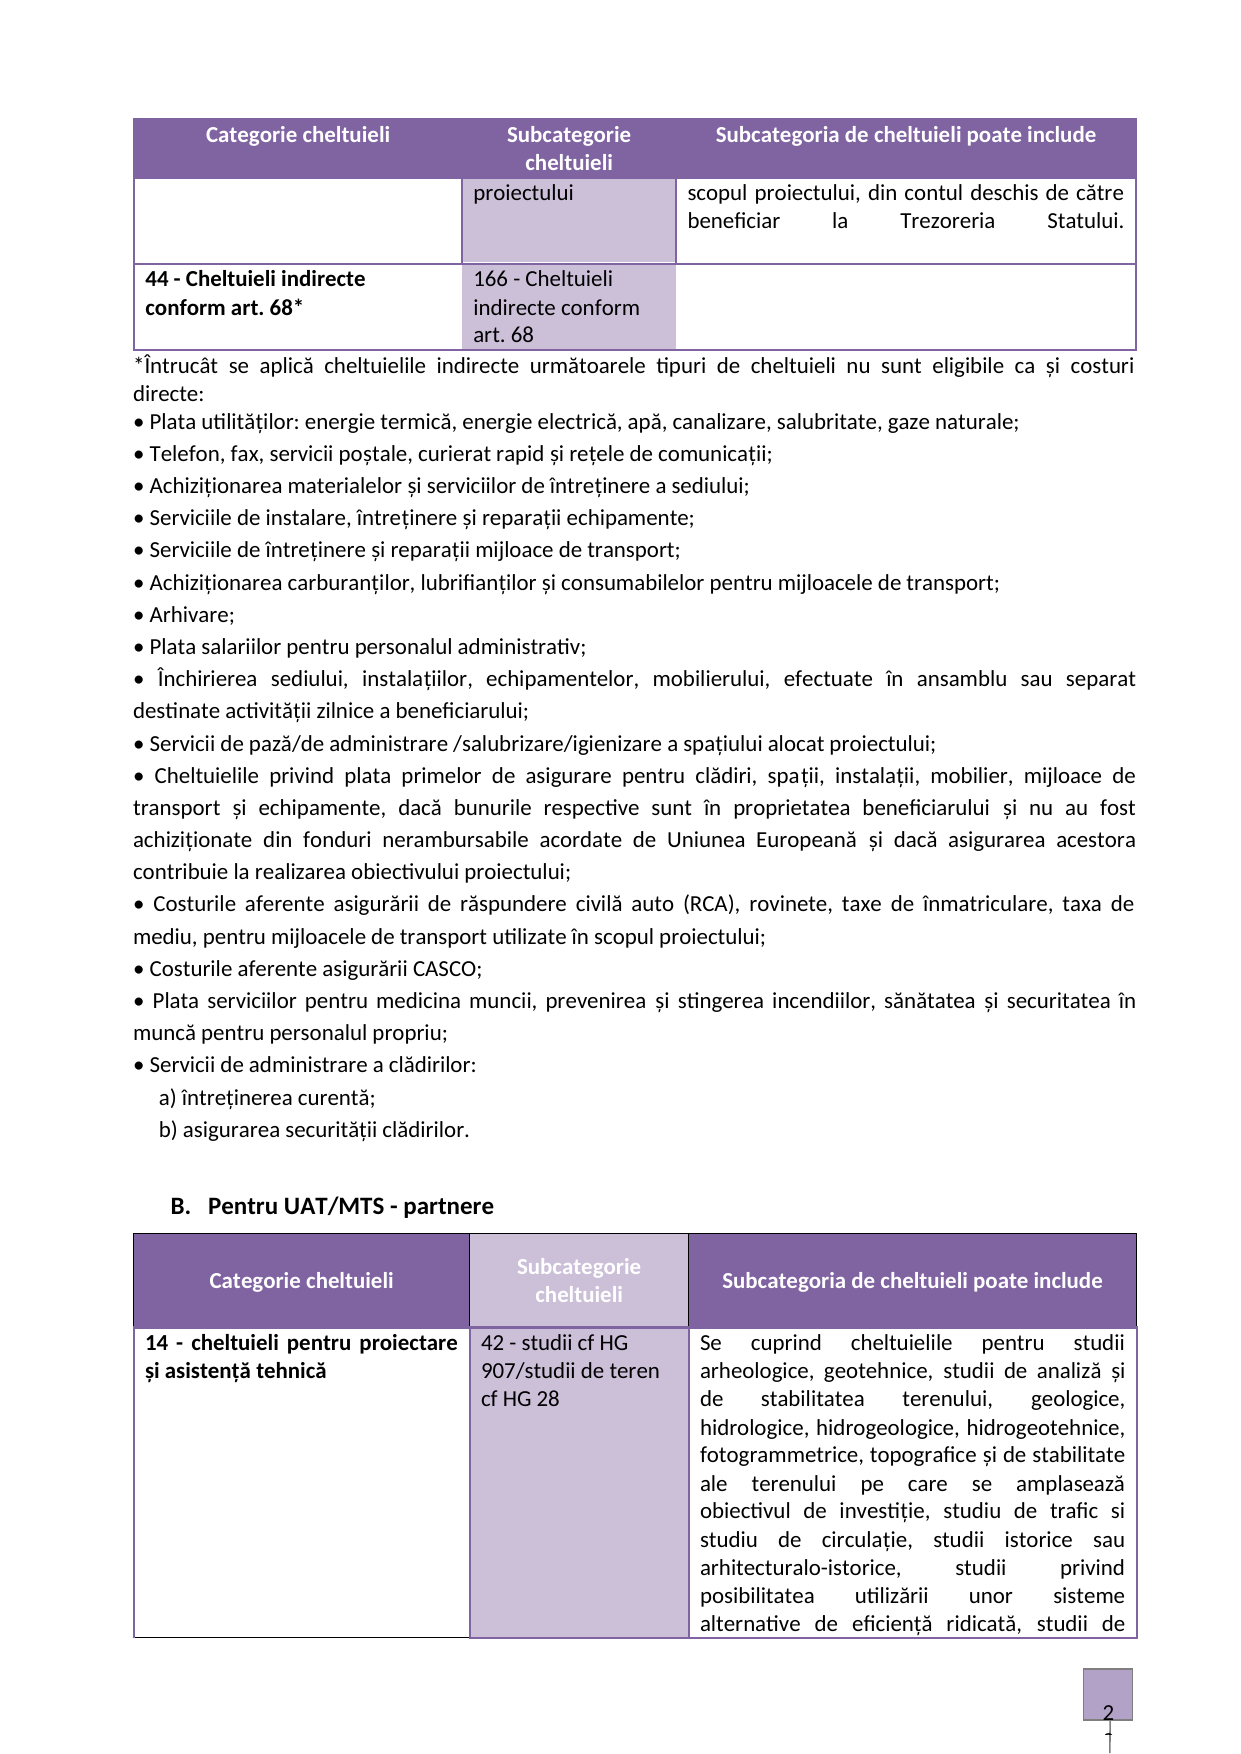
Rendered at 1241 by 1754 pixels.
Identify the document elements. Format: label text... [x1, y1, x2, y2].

table_header Subcategorie cheltuieli [470, 1234, 688, 1326]
table_header Subcategoria de cheltuieli poate include [676, 120, 1135, 176]
text • Achiziţionarea materialelor şi serviciilor de întreţinere a sediului; [133, 471, 1137, 499]
text • Serviciile de întreţinere şi reparaţii mijloace de transport; [133, 536, 1137, 563]
text • Servicii de administrare a clădirilor: [133, 1051, 1137, 1078]
text a) întreținerea curentă; [133, 1083, 1137, 1111]
list Pentru UAT/MTS - partnere [170, 1190, 1137, 1221]
text b) asigurarea securității clădirilor. [133, 1115, 1137, 1143]
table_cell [690, 1329, 1136, 1637]
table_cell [463, 179, 675, 262]
text • Serviciile de instalare, întreţinere şi reparaţii echipamente; [133, 503, 1137, 531]
text • Achiziţionarea carburanţilor, lubrifianţilor şi consumabilelor pentru mijloacele de transport; [133, 568, 1137, 596]
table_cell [471, 1329, 688, 1637]
text • Cheltuielile privind plata primelor de asigurare pentru clădiri, spaţii, instalaţii, mobilier, mijloace de transport şi echipamente, dacă bunurile respective sunt în proprietatea beneficiarului şi nu au fost achiziţionate din fonduri nerambursabile acordate de Uniunea Europeană şi dacă asigurarea acestora contribuie la realizarea obiectivului proiectului; [133, 761, 1137, 885]
text • Plata utilităţilor: energie termică, energie electrică, apă, canalizare, salubritate, gaze naturale; [133, 407, 1137, 435]
table_cell 44 - Cheltuieli indirecte conform art. 68* [135, 265, 462, 349]
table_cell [677, 179, 1135, 262]
text • Plata serviciilor pentru medicina muncii, prevenirea şi stingerea incendiilor, sănătatea şi securitatea în muncă pentru personalul propriu; [133, 986, 1137, 1046]
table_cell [135, 1329, 469, 1637]
text • Plata salariilor pentru personalul administrativ; [133, 632, 1137, 660]
table_header Subcategoria de cheltuieli poate include [689, 1234, 1136, 1326]
table_cell [676, 265, 1135, 349]
table_header Subcategorie cheltuieli [462, 120, 676, 176]
text • Costurile aferente asigurării de răspundere civilă auto (RCA), rovinete, taxe de înmatriculare, taxa de mediu, pentru mijloacele de transport utilizate în scopul proiectului; [133, 889, 1137, 950]
text • Arhivare; [133, 600, 1137, 628]
table_header Categorie cheltuieli [134, 1234, 469, 1326]
text • Telefon, fax, servicii poştale, curierat rapid şi reţele de comunicaţii; [133, 439, 1137, 467]
text • Costurile aferente asigurării CASCO; [133, 954, 1137, 982]
text • Închirierea sediului, instalaţiilor, echipamentelor, mobilierului, efectuate în ansamblu sau separat destinate activităţii zilnice a beneficiarului; [133, 664, 1137, 724]
text *Întrucât se aplică cheltuielile indirecte următoarele tipuri de cheltuieli nu sunt eligibile ca și costuri directe: [133, 351, 1137, 407]
table_header Categorie cheltuieli [135, 120, 462, 176]
text • Servicii de pază/de administrare /salubrizare/igienizare a spațiului alocat proiectului; [133, 729, 1137, 757]
table_cell 166 - Cheltuieli indirecte conform art. 68 [462, 265, 676, 349]
